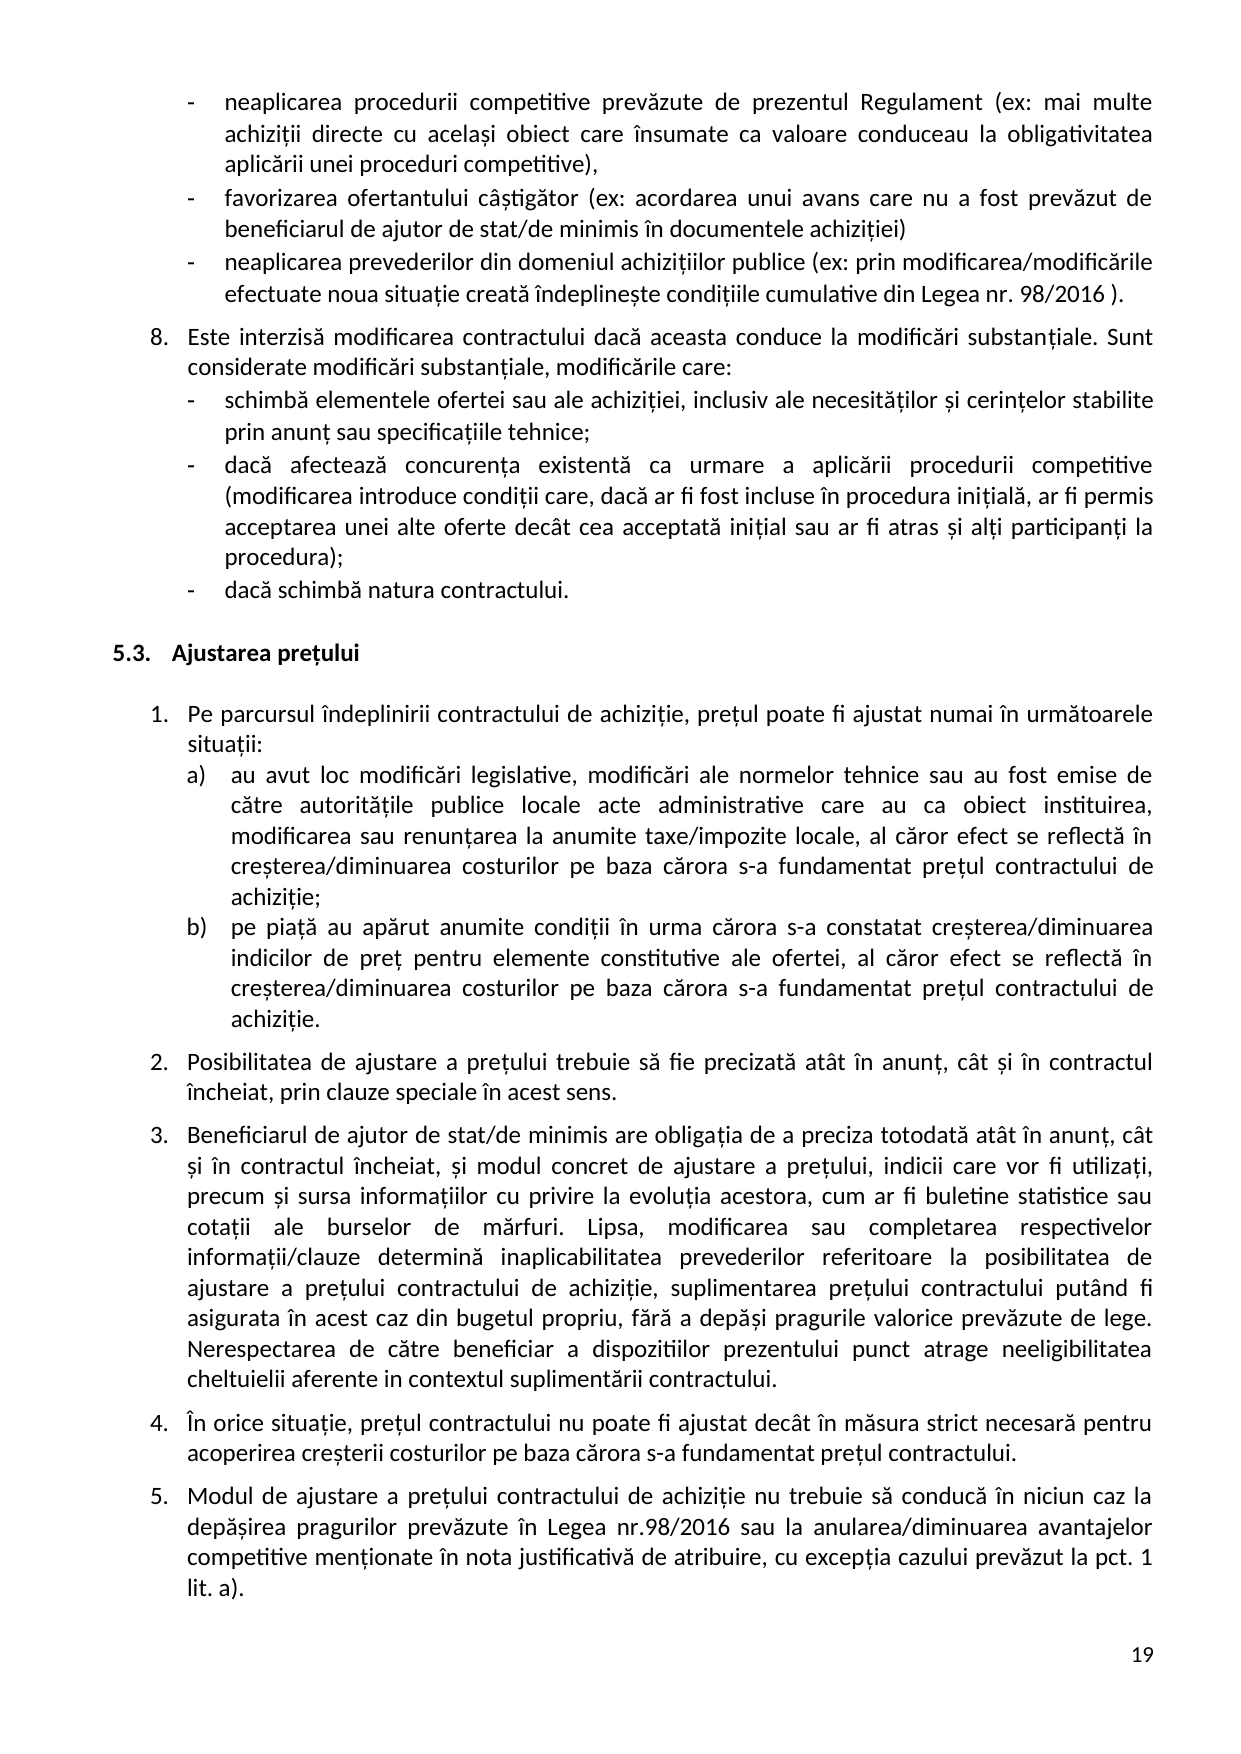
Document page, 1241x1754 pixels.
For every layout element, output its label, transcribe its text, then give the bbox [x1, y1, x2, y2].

list pe piață au apărut anumite condiții în urma cărora s-a constatat creșterea/diminuarea indicilor de preț pentru elemente constitutive ale ofertei, al căror efect se reflectă în creșterea/diminuarea costurilor pe baza cărora s-a fundamentat prețul contractului de achiziție. [186, 911, 1154, 1033]
list Posibilitatea de ajustare a prețului trebuie să fie precizată atât în anunț, cât și în contractul încheiat, prin clauze speciale în acest sens. [150, 1046, 1154, 1107]
list dacă schimbă natura contractului. [187, 572, 1154, 606]
list neaplicarea procedurii competitive prevăzute de prezentul Regulament (ex: mai multe achiziții directe cu același obiect care însumate ca valoare conduceau la obligativitatea aplicării unei proceduri competitive), [187, 84, 1154, 179]
list Pe parcursul îndeplinirii contractului de achiziție, prețul poate fi ajustat numai în următoarele situații: [150, 698, 1154, 759]
list Ajustarea prețului [112, 637, 1154, 667]
list Modul de ajustare a prețului contractului de achiziție nu trebuie să conducă în niciun caz la depășirea pragurilor prevăzute în Legea nr.98/2016 sau la anularea/diminuarea avantajelor competitive menționate în nota justificativă de atribuire, cu excepția cazului prevăzut la pct. 1 lit. a). [150, 1480, 1154, 1602]
list Beneficiarul de ajutor de stat/de minimis are obligația de a preciza totodată atât în anunț, cât și în contractul încheiat, și modul concret de ajustare a prețului, indicii care vor fi utilizați, precum și sursa informațiilor cu privire la evoluția acestora, cum ar fi buletine statistice sau cotații ale burselor de mărfuri. Lipsa, modificarea sau completarea respectivelor informații/clauze determină inaplicabilitatea prevederilor referitoare la posibilitatea de ajustare a prețului contractului de achiziție, suplimentarea prețului contractului putând fi asigurata în acest caz din bugetul propriu, fără a depăși pragurile valorice prevăzute de lege. Nerespectarea de către beneficiar a dispozitiilor prezentului punct atrage neeligibilitatea cheltuielii aferente in contextul suplimentării contractului. [150, 1119, 1154, 1394]
list favorizarea ofertantului câștigător (ex: acordarea unui avans care nu a fost prevăzut de beneficiarul de ajutor de stat/de minimis în documentele achiziției) [187, 179, 1154, 244]
list au avut loc modificări legislative, modificări ale normelor tehnice sau au fost emise de către autoritățile publice locale acte administrative care au ca obiect instituirea, modificarea sau renunțarea la anumite taxe/impozite locale, al căror efect se reflectă în creșterea/diminuarea costurilor pe baza cărora s-a fundamentat prețul contractului de achiziție; [186, 759, 1154, 911]
list neaplicarea prevederilor din domeniul achizițiilor publice (ex: prin modificarea/modificările efectuate noua situație creată îndeplinește condițiile cumulative din Legea nr. 98/2016 ). [187, 244, 1154, 308]
list schimbă elementele ofertei sau ale achiziției, inclusiv ale necesităților și cerințelor stabilite prin anunț sau specificațiile tehnice; [187, 382, 1154, 446]
list În orice situație, prețul contractului nu poate fi ajustat decât în măsura strict necesară pentru acoperirea creșterii costurilor pe baza cărora s-a fundamentat prețul contractului. [150, 1407, 1154, 1468]
list dacă afectează concurența existentă ca urmare a aplicării procedurii competitive (modificarea introduce condiții care, dacă ar fi fost incluse în procedura inițială, ar fi permis acceptarea unei alte oferte decât cea acceptată inițial sau ar fi atras și alți participanți la procedura); [187, 446, 1154, 572]
list Este interzisă modificarea contractului dacă aceasta conduce la modificări substanțiale. Sunt considerate modificări substanțiale, modificările care: [150, 321, 1154, 382]
